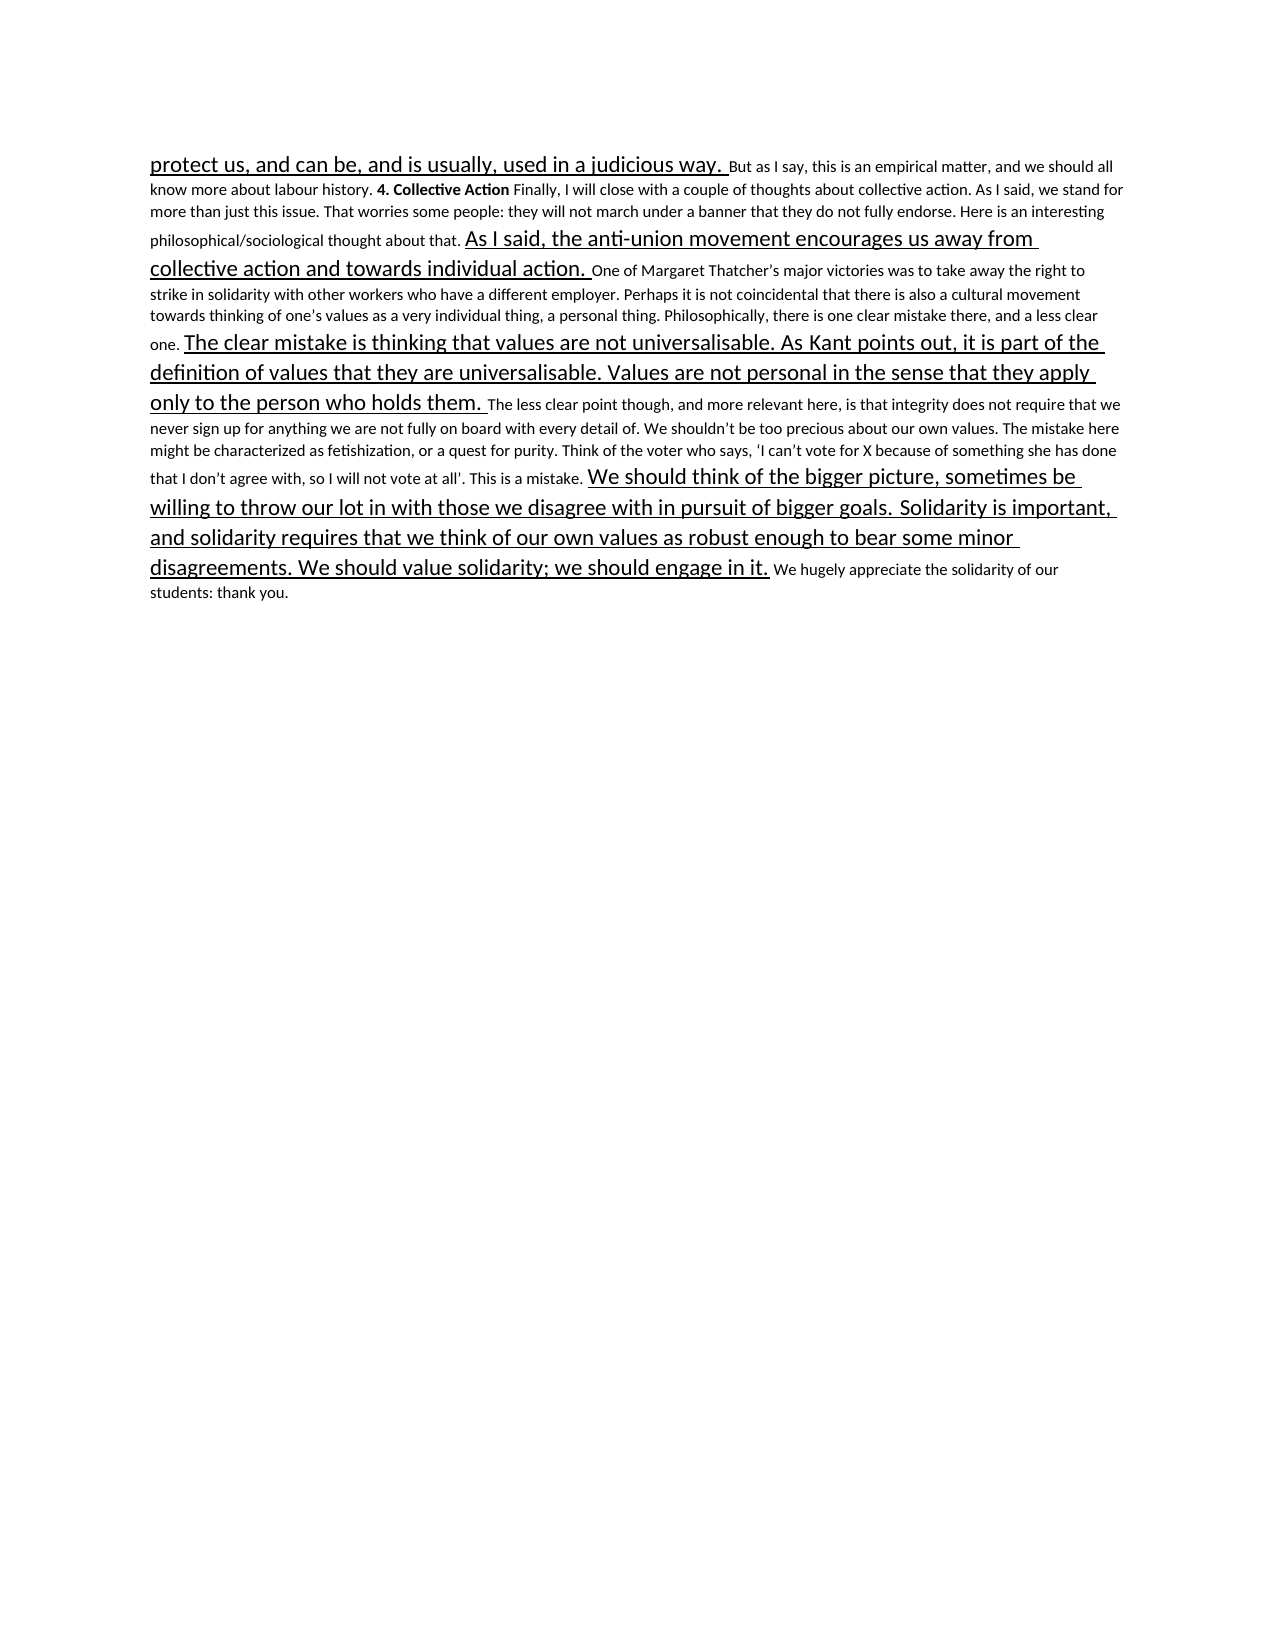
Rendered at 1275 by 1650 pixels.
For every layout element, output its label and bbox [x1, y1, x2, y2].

text [150, 150, 1125, 603]
